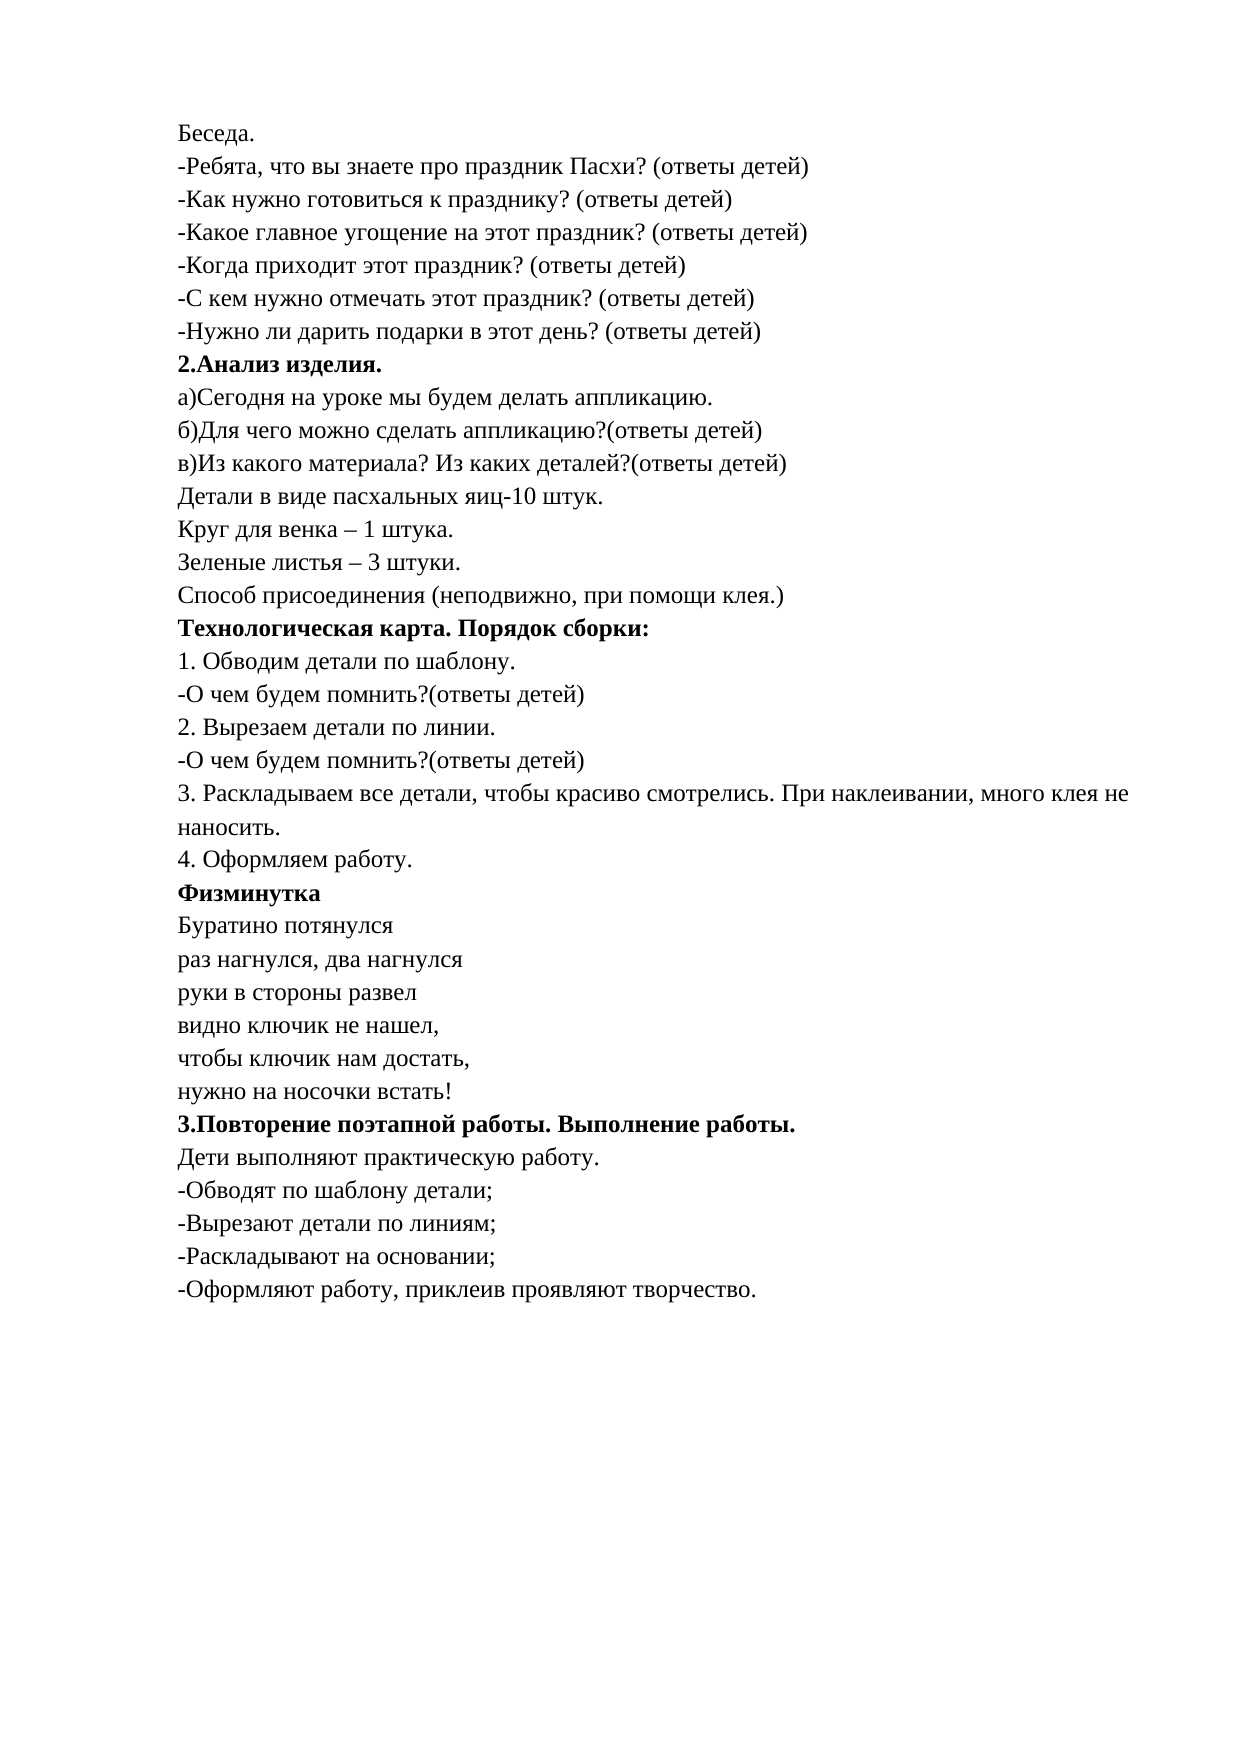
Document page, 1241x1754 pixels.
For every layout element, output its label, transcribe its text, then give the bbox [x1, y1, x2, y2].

text Беседа. -Ребята, что вы знаете про праздник Пасхи? (ответы детей) -Как нужно готовиться к празднику? (ответы детей) -Какое главное угощение на этот праздник? (ответы детей) -Когда приходит этот праздник? (ответы детей) -С кем нужно отмечать этот праздник? (ответы детей) -Нужно ли дарить подарки в этот день? (ответы детей) 2.Анализ изделия. а)Сегодня на уроке мы будем делать аппликацию. б)Для чего можно сделать аппликацию?(ответы детей) в)Из какого материала? Из каких деталей?(ответы детей) Детали в виде пасхальных яиц-10 штук. Круг для венка – 1 штука. Зеленые листья – 3 штуки. Способ присоединения (неподвижно, при помощи клея.) Технологическая карта. Порядок сборки: 1. Обводим детали по шаблону. -О чем будем помнить?(ответы детей) 2. Вырезаем детали по линии. -О чем будем помнить?(ответы детей) 3. Раскладываем все детали, чтобы красиво смотрелись. При наклеивании, много клея не наносить. 4. Оформляем работу. Физминутка Буратино потянулся раз нагнулся, два нагнулся руки в стороны развел видно ключик не нашел, чтобы ключик нам достать, нужно на носочки встать! 3.Повторение поэтапной работы. Выполнение работы. Дети выполняют практическую работу. -Обводят по шаблону детали; -Вырезают детали по линиям; -Раскладывают на основании; -Оформляют работу, приклеив проявляют творчество. [177, 118, 1152, 1303]
